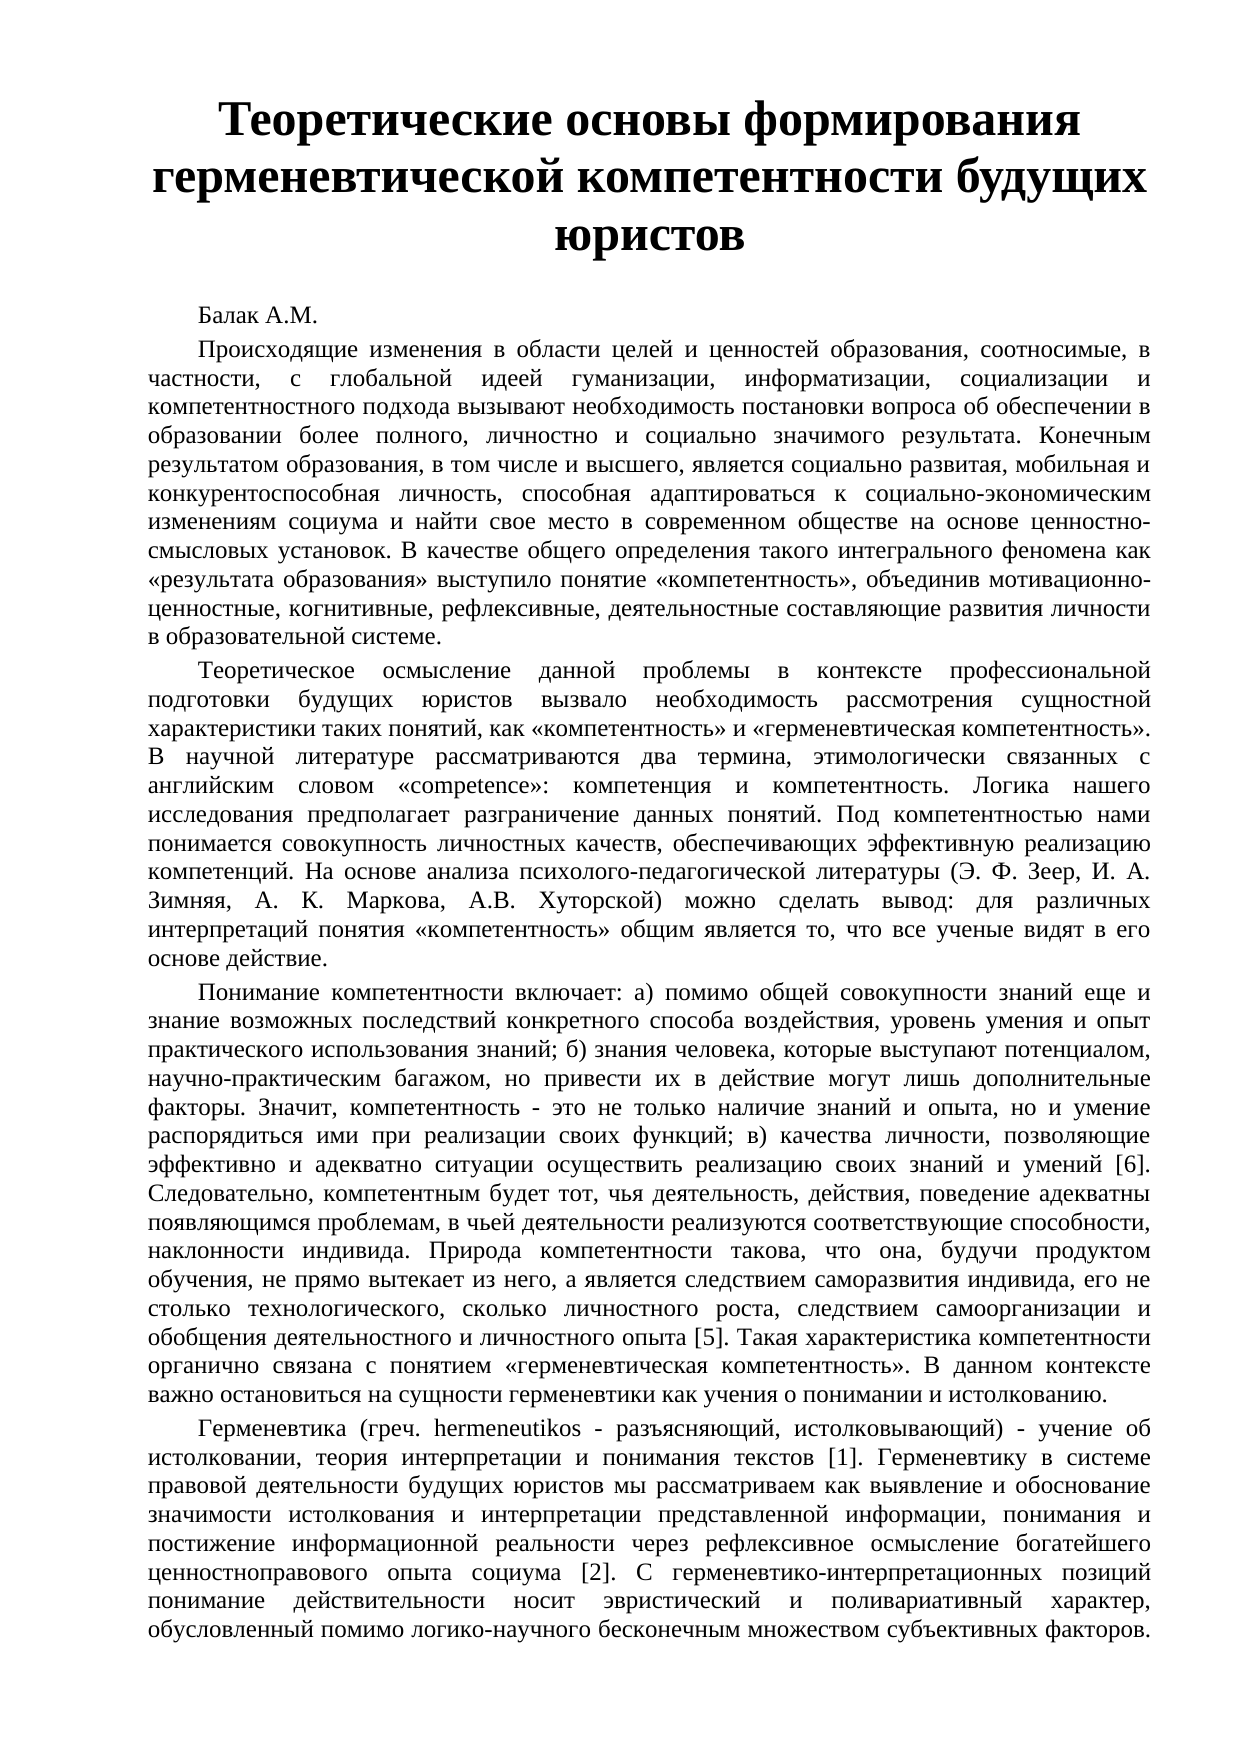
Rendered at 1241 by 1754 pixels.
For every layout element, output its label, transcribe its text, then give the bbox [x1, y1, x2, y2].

text Понимание компетентности включает: а) помимо общей совокупности знаний еще и знание возможных последствий конкретного способа воздействия, уровень умения и опыт практического использования знаний; б) знания человека, которые выступают потенциалом, научно-практическим багажом, но привести их в действие могут лишь дополнительные факторы. Значит, компетентность - это не только наличие знаний и опыта, но и умение распорядиться ими при реализации своих функций; в) качества личности, позволяющие эффективно и адекватно ситуации осуществить реализацию своих знаний и умений [6]. Следовательно, компетентным будет тот, чья деятельность, действия, поведение адекватны появляющимся проблемам, в чьей деятельности реализуются соответствующие способности, наклонности индивида. Природа компетентности такова, что она, будучи продуктом обучения, не прямо вытекает из него, а является следствием саморазвития индивида, его не столько технологического, сколько личностного роста, следствием самоорганизации и обобщения деятельностного и личностного опыта [5]. Такая характеристика компетентности органично связана с понятием «герменевтическая компетентность». В данном контексте важно остановиться на сущности герменевтики как учения о понимании и истолкованию. [148, 977, 1152, 1408]
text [148, 1413, 1152, 1643]
text Балак А.М. [148, 300, 1152, 329]
text Теоретическое осмысление данной проблемы в контексте профессиональной подготовки будущих юристов вызвало необходимость рассмотрения сущностной характеристики таких понятий, как «компетентность» и «герменевтическая компетентность». В научной литературе рассматриваются два термина, этимологически связанных с английским словом «competence»: компетенция и компетентность. Логика нашего исследования предполагает разграничение данных понятий. Под компетентностью нами понимается совокупность личностных качеств, обеспечивающих эффективную реализацию компетенций. На основе анализа психолого-педагогической литературы (Э. Ф. Зеер, И. А. Зимняя, А. К. Маркова, А.В. Хуторской) можно сделать вывод: для различных интерпретаций понятия «компетентность» общим является то, что все ученые видят в его основе действие. [148, 655, 1152, 971]
text Происходящие изменения в области целей и ценностей образования, соотносимые, в частности, с глобальной идеей гуманизации, информатизации, социализации и компетентностного подхода вызывают необходимость постановки вопроса об обеспечении в образовании более полного, личностно и социально значимого результата. Конечным результатом образования, в том числе и высшего, является социально развитая, мобильная и конкурентоспособная личность, способная адаптироваться к социально-экономическим изменениям социума и найти свое место в современном обществе на основе ценностно-смысловых установок. В качестве общего определения такого интегрального феномена как «результата образования» выступило понятие «компетентность», объединив мотивационно-ценностные, когнитивные, рефлексивные, деятельностные составляющие развития личности в образовательной системе. [148, 334, 1152, 650]
subtitle Теоретические основы формирования герменевтической компетентности будущих юристов [148, 88, 1152, 261]
